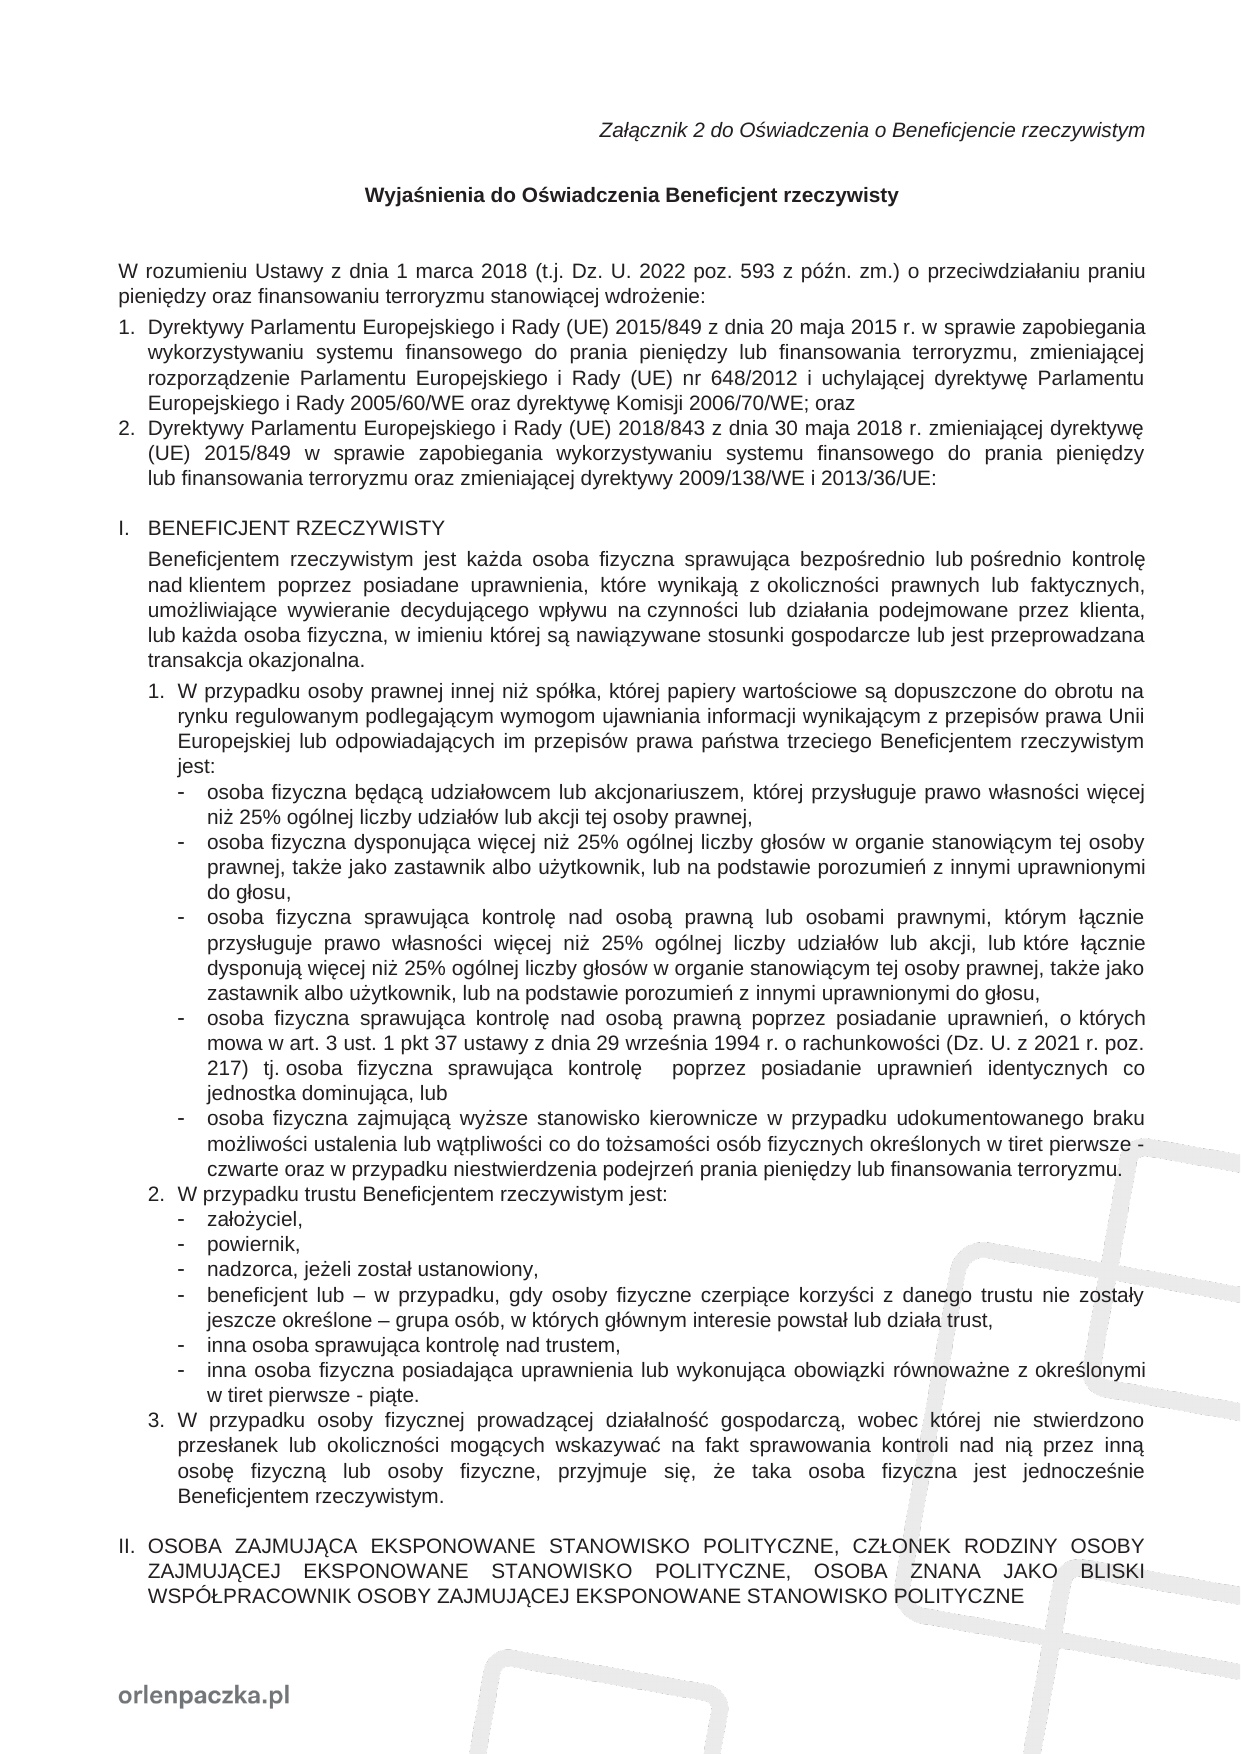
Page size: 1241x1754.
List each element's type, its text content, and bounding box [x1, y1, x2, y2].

text Załącznik 2 do Oświadczenia o Beneficjencie rzeczywistym [118, 118, 1146, 142]
list osoba fizyczna zajmującą wyższe stanowisko kierownicze w przypadku udokumentowanego braku możliwości ustalenia lub wątpliwości co do tożsamości osób fizycznych określonych w tiret pierwsze - czwarte oraz w przypadku niestwierdzenia podejrzeń prania pieniędzy lub finansowania terroryzmu. [177, 1106, 1146, 1181]
list OSOBA ZAJMUJĄCA EKSPONOWANE STANOWISKO POLITYCZNE, CZŁONEK RODZINY OSOBY ZAJMUJĄCEJ EKSPONOWANE STANOWISKO POLITYCZNE, OSOBA ZNANA JAKO BLISKI WSPÓŁPRACOWNIK OSOBY ZAJMUJĄCEJ EKSPONOWANE STANOWISKO POLITYCZNE [118, 1534, 1146, 1608]
list beneficjent lub – w przypadku, gdy osoby fizyczne czerpiące korzyści z danego trustu nie zostały jeszcze określone – grupa osób, w których głównym interesie powstał lub działa trust, [177, 1282, 1146, 1332]
list W przypadku osoby prawnej innej niż spółka, której papiery wartościowe są dopuszczone do obrotu na rynku regulowanym podlegającym wymogom ujawniania informacji wynikającym z przepisów prawa Unii Europejskiej lub odpowiadających im przepisów prawa państwa trzeciego Beneficjentem rzeczywistym jest: [148, 679, 1146, 778]
text Beneficjentem rzeczywistym jest każda osoba fizyczna sprawująca bezpośrednio lub pośrednio kontrolę nad klientem poprzez posiadane uprawnienia, które wynikają z okoliczności prawnych lub faktycznych, umożliwiające wywieranie decydującego wpływu na czynności lub działania podejmowane przez klienta, lub każda osoba fizyczna, w imieniu której są nawiązywane stosunki gospodarcze lub jest przeprowadzana transakcja okazjonalna. [148, 547, 1146, 672]
list założyciel, [177, 1207, 1146, 1231]
text Wyjaśnienia do Oświadczenia Beneficjent rzeczywisty [118, 183, 1146, 207]
list inna osoba sprawująca kontrolę nad trustem, [177, 1333, 1146, 1357]
list nadzorca, jeżeli został ustanowiony, [177, 1257, 1146, 1281]
list inna osoba fizyczna posiadająca uprawnienia lub wykonująca obowiązki równoważne z określonymi w tiret pierwsze - piąte. [177, 1358, 1146, 1407]
list Dyrektywy Parlamentu Europejskiego i Rady (UE) 2018/843 z dnia 30 maja 2018 r. zmieniającej dyrektywę (UE) 2015/849 w sprawie zapobiegania wykorzystywaniu systemu finansowego do prania pieniędzy lub finansowania terroryzmu oraz zmieniającej dyrektywy 2009/138/WE i 2013/36/UE: [118, 416, 1146, 490]
list Dyrektywy Parlamentu Europejskiego i Rady (UE) 2015/849 z dnia 20 maja 2015 r. w sprawie zapobiegania wykorzystywaniu systemu finansowego do prania pieniędzy lub finansowania terroryzmu, zmieniającej rozporządzenie Parlamentu Europejskiego i Rady (UE) nr 648/2012 i uchylającej dyrektywę Parlamentu Europejskiego i Rady 2005/60/WE oraz dyrektywę Komisji 2006/70/WE; oraz [118, 315, 1146, 414]
list BENEFICJENT RZECZYWISTY [118, 516, 1146, 540]
list osoba fizyczna będącą udziałowcem lub akcjonariuszem, której przysługuje prawo własności więcej niż 25% ogólnej liczby udziałów lub akcji tej osoby prawnej, [177, 779, 1146, 829]
list osoba fizyczna sprawująca kontrolę nad osobą prawną poprzez posiadanie uprawnień, o których mowa w art. 3 ust. 1 pkt 37 ustawy z dnia 29 września 1994 r. o rachunkowości (Dz. U. z 2021 r. poz. 217) tj. osoba fizyczna sprawująca kontrolę poprzez posiadanie uprawnień identycznych co jednostka dominująca, lub [177, 1006, 1146, 1105]
list powiernik, [177, 1232, 1146, 1256]
picture [0, 1133, 1241, 1754]
list W przypadku trustu Beneficjentem rzeczywistym jest: [148, 1182, 1146, 1206]
list osoba fizyczna sprawująca kontrolę nad osobą prawną lub osobami prawnymi, którym łącznie przysługuje prawo własności więcej niż 25% ogólnej liczby udziałów lub akcji, lub które łącznie dysponują więcej niż 25% ogólnej liczby głosów w organie stanowiącym tej osoby prawnej, także jako zastawnik albo użytkownik, lub na podstawie porozumień z innymi uprawnionymi do głosu, [177, 905, 1146, 1004]
list osoba fizyczna dysponująca więcej niż 25% ogólnej liczby głosów w organie stanowiącym tej osoby prawnej, także jako zastawnik albo użytkownik, lub na podstawie porozumień z innymi uprawnionymi do głosu, [177, 830, 1146, 904]
list W przypadku osoby fizycznej prowadzącej działalność gospodarczą, wobec której nie stwierdzono przesłanek lub okoliczności mogących wskazywać na fakt sprawowania kontroli nad nią przez inną osobę fizyczną lub osoby fizyczne, przyjmuje się, że taka osoba fizyczna jest jednocześnie Beneficjentem rzeczywistym. [148, 1408, 1146, 1507]
text W rozumieniu Ustawy z dnia 1 marca 2018 (t.j. Dz. U. 2022 poz. 593 z późn. zm.) o przeciwdziałaniu praniu pieniędzy oraz finansowaniu terroryzmu stanowiącej wdrożenie: [118, 259, 1146, 308]
